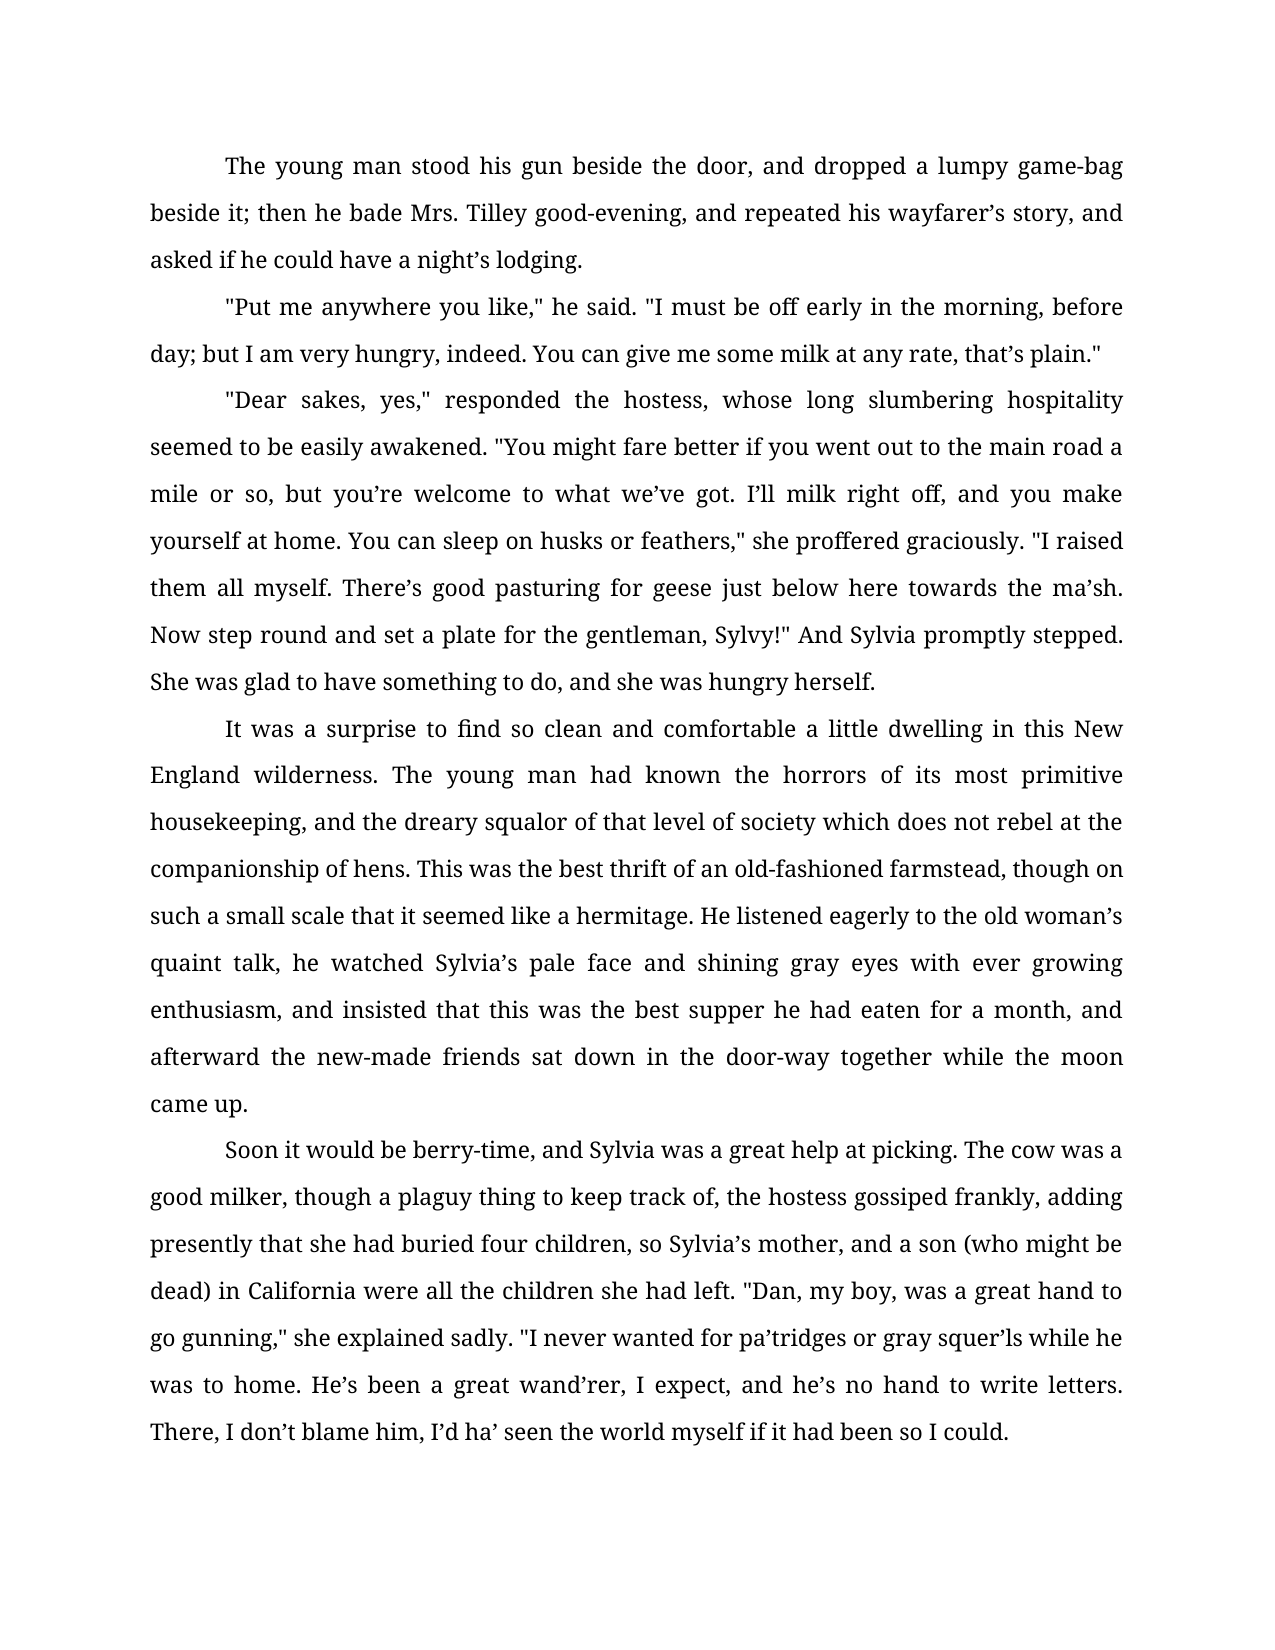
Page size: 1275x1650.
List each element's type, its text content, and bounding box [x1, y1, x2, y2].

text It was a surprise to find so clean and comfortable a little dwelling in this New England wilderness. The young man had known the horrors of its most primitive housekeeping, and the dreary squalor of that level of society which does not rebel at the companionship of hens. This was the best thrift of an old-fashioned farmstead, though on such a small scale that it seemed like a hermitage. He listened eagerly to the old woman’s quaint talk, he watched Sylvia’s pale face and shining gray eyes with ever growing enthusiasm, and insisted that this was the best supper he had eaten for a month, and afterward the new-made friends sat down in the door-way together while the moon came up. [150, 712, 1125, 1119]
text "Put me anywhere you like," he said. "I must be off early in the morning, before day; but I am very hungry, indeed. You can give me some milk at any rate, that’s plain." [150, 291, 1125, 369]
text "Dear sakes, yes," responded the hostess, whose long slumbering hospitality seemed to be easily awakened. "You might fare better if you went out to the main road a mile or so, but you’re welcome to what we’ve got. I’ll milk right off, and you make yourself at home. You can sleep on husks or feathers," she proffered graciously. "I raised them all myself. There’s good pasturing for geese just below here towards the ma’sh. Now step round and set a plate for the gentleman, Sylvy!" And Sylvia promptly stepped. She was glad to have something to do, and she was hungry herself. [150, 384, 1125, 697]
text Soon it would be berry-time, and Sylvia was a great help at picking. The cow was a good milker, though a plaguy thing to keep track of, the hostess gossiped frankly, adding presently that she had buried four children, so Sylvia’s mother, and a son (who might be dead) in California were all the children she had left. "Dan, my boy, was a great hand to go gunning," she explained sadly. "I never wanted for pa’tridges or gray squer’ls while he was to home. He’s been a great wand’rer, I expect, and he’s no hand to write letters. There, I don’t blame him, I’d ha’ seen the world myself if it had been so I could. [150, 1134, 1125, 1447]
text The young man stood his gun beside the door, and dropped a lumpy game-bag beside it; then he bade Mrs. Tilley good-evening, and repeated his wayfarer’s story, and asked if he could have a night’s lodging. [150, 150, 1125, 275]
